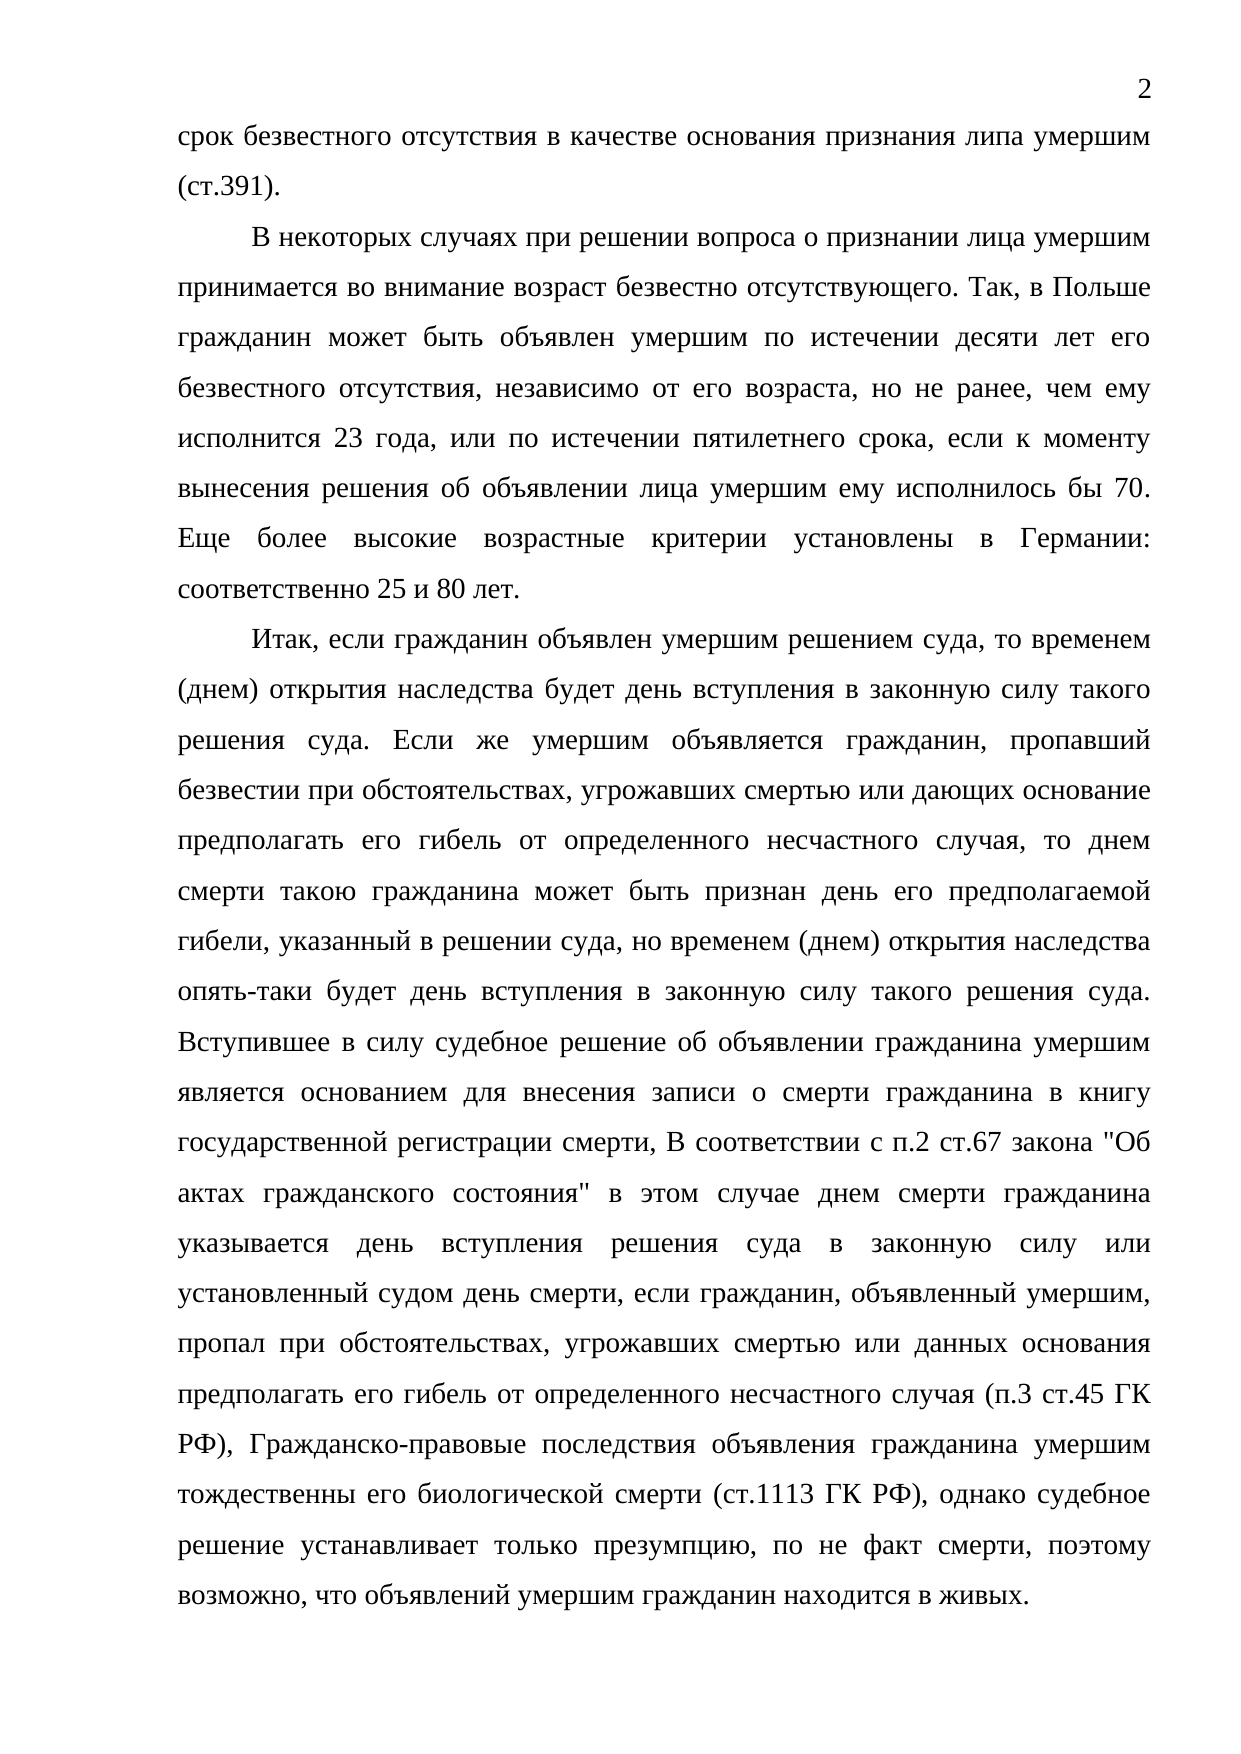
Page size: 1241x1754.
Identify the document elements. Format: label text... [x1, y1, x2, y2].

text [177, 118, 1152, 202]
text Итак, если гражданин объявлен умершим решением суда, то временем (днем) открытия наследства будет день вступления в законную силу такого решения суда. Если же умершим объявляется гражданин, пропавший безвестии при обстоятельствах, угрожавших смертью или дающих основание предполагать его гибель от определенного несчастного случая, то днем смерти такою гражданина может быть признан день его предполагаемой гибели, указанный в решении суда, но временем (днем) открытия наследства опять-таки будет день вступления в законную силу такого решения суда. Вступившее в силу судебное решение об объявлении гражданина умершим является основанием для внесения записи о смерти гражданина в книгу государственной регистрации смерти, В соответствии с п.2 ст.67 закона "Об актах гражданского состояния" в этом случае днем смерти гражданина указывается день вступления решения суда в законную силу или установленный судом день смерти, если гражданин, объявленный умершим, пропал при обстоятельствах, угрожавших смертью или данных основания предполагать его гибель от определенного несчастного случая (п.3 ст.45 ГК РФ), Гражданско-правовые последствия объявления гражданина умершим тождественны его биологической смерти (ст.1113 ГК РФ), однако судебное решение устанавливает только презумпцию, по не факт смерти, поэтому возможно, что объявлений умершим гражданин находится в живых. [177, 621, 1152, 1611]
text В некоторых случаях при решении вопроса о признании лица умершим принимается во внимание возраст безвестно отсутствующего. Так, в Польше гражданин может быть объявлен умершим по истечении десяти лет его безвестного отсутствия, независимо от его возраста, но не ранее, чем ему исполнится 23 года, или по истечении пятилетнего срока, если к моменту вынесения решения об объявлении лица умершим ему исполнилось бы 70. Еще более высокие возрастные критерии установлены в Германии: соответственно 25 и 80 лет. [177, 219, 1152, 604]
